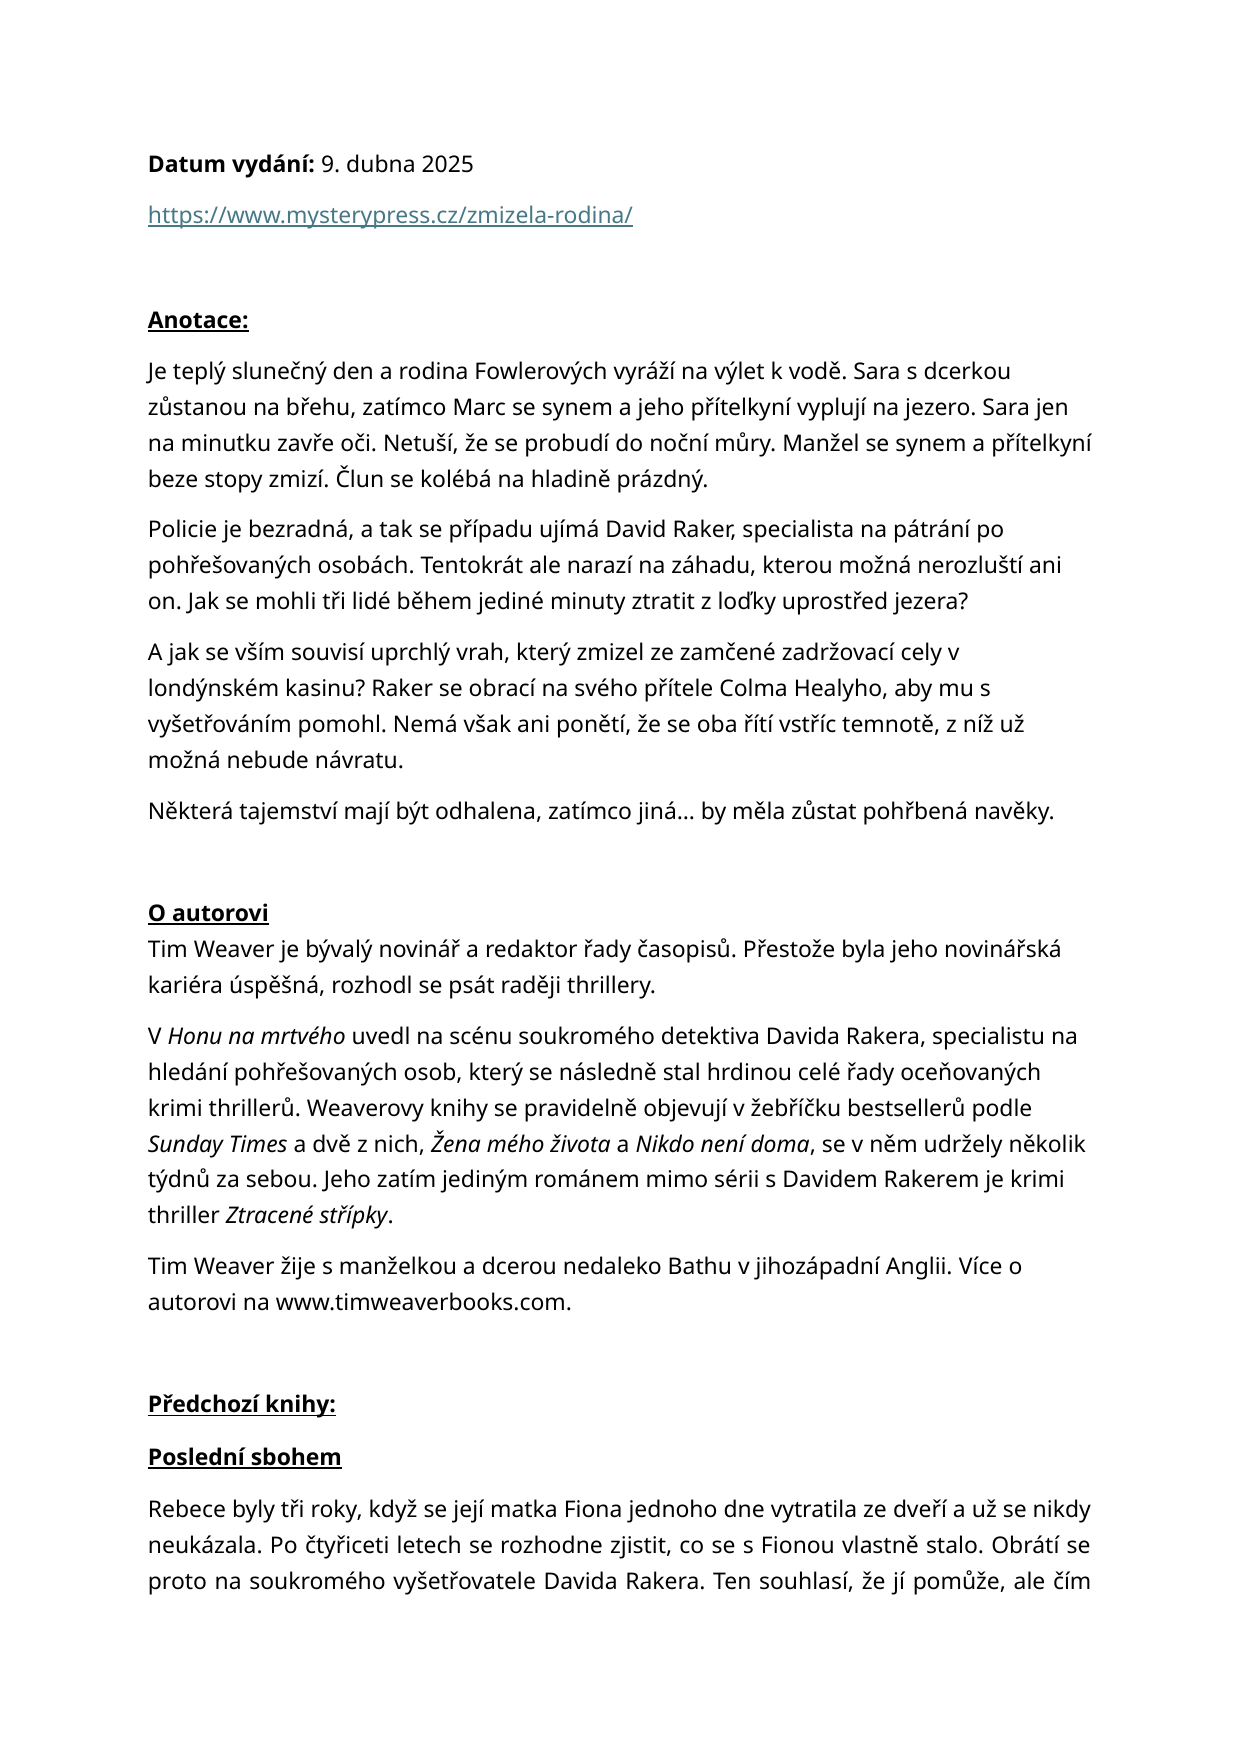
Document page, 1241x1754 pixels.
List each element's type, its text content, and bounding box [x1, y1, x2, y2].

text Předchozí knihy: [148, 1388, 1093, 1419]
text Anotace: [148, 304, 1093, 335]
text A jak se vším souvisí uprchlý vrah, který zmizel ze zamčené zadržovací cely v londýnském kasinu? Raker se obrací na svého přítele Colma Healyho, aby mu s vyšetřováním pomohl. Nemá však ani ponětí, že se oba řítí vstříc temnotě, z níž už možná nebude návratu. [148, 636, 1093, 775]
text Policie je bezradná, a tak se případu ujímá David Raker, specialista na pátrání po pohřešovaných osobách. Tentokrát ale narazí na záhadu, kterou možná nerozluští ani on. Jak se mohli tři lidé během jediné minuty ztratit z loďky uprostřed jezera? [148, 513, 1093, 617]
text V Honu na mrtvého uvedl na scénu soukromého detektiva Davida Rakera, specialistu na hledání pohřešovaných osob, který se následně stal hrdinou celé řady oceňovaných krimi thrillerů. Weaverovy knihy se pravidelně objevují v žebříčku bestsellerů podle Sunday Times a dvě z nich, Žena mého života a Nikdo není doma, se v něm udržely několik týdnů za sebou. Jeho zatím jediným románem mimo sérii s Davidem Rakerem je krimi thriller Ztracené střípky. [148, 1020, 1093, 1231]
text Tim Weaver je bývalý novinář a redaktor řady časopisů. Přestože byla jeho novinářská kariéra úspěšná, rozhodl se psát raději thrillery. [148, 933, 1093, 1000]
text Některá tajemství mají být odhalena, zatímco jiná… by měla zůstat pohřbená navěky. [148, 795, 1093, 826]
text https://www.mysterypress.cz/zmizela-rodina/ [148, 198, 1093, 230]
text Poslední sbohem [148, 1441, 1093, 1472]
text O autorovi [148, 897, 1093, 928]
text Tim Weaver žije s manželkou a dcerou nedaleko Bathu v jihozápadní Anglii. Více o autorovi na www.timweaverbooks.com. [148, 1250, 1093, 1317]
text Je teplý slunečný den a rodina Fowlerových vyráží na výlet k vodě. Sara s dcerkou zůstanou na břehu, zatímco Marc se synem a jeho přítelkyní vyplují na jezero. Sara jen na minutku zavře oči. Netuší, že se probudí do noční můry. Manžel se synem a přítelkyní beze stopy zmizí. Člun se kolébá na hladině prázdný. [148, 355, 1093, 494]
text Datum vydání: 9. dubna 2025 [148, 148, 1093, 179]
